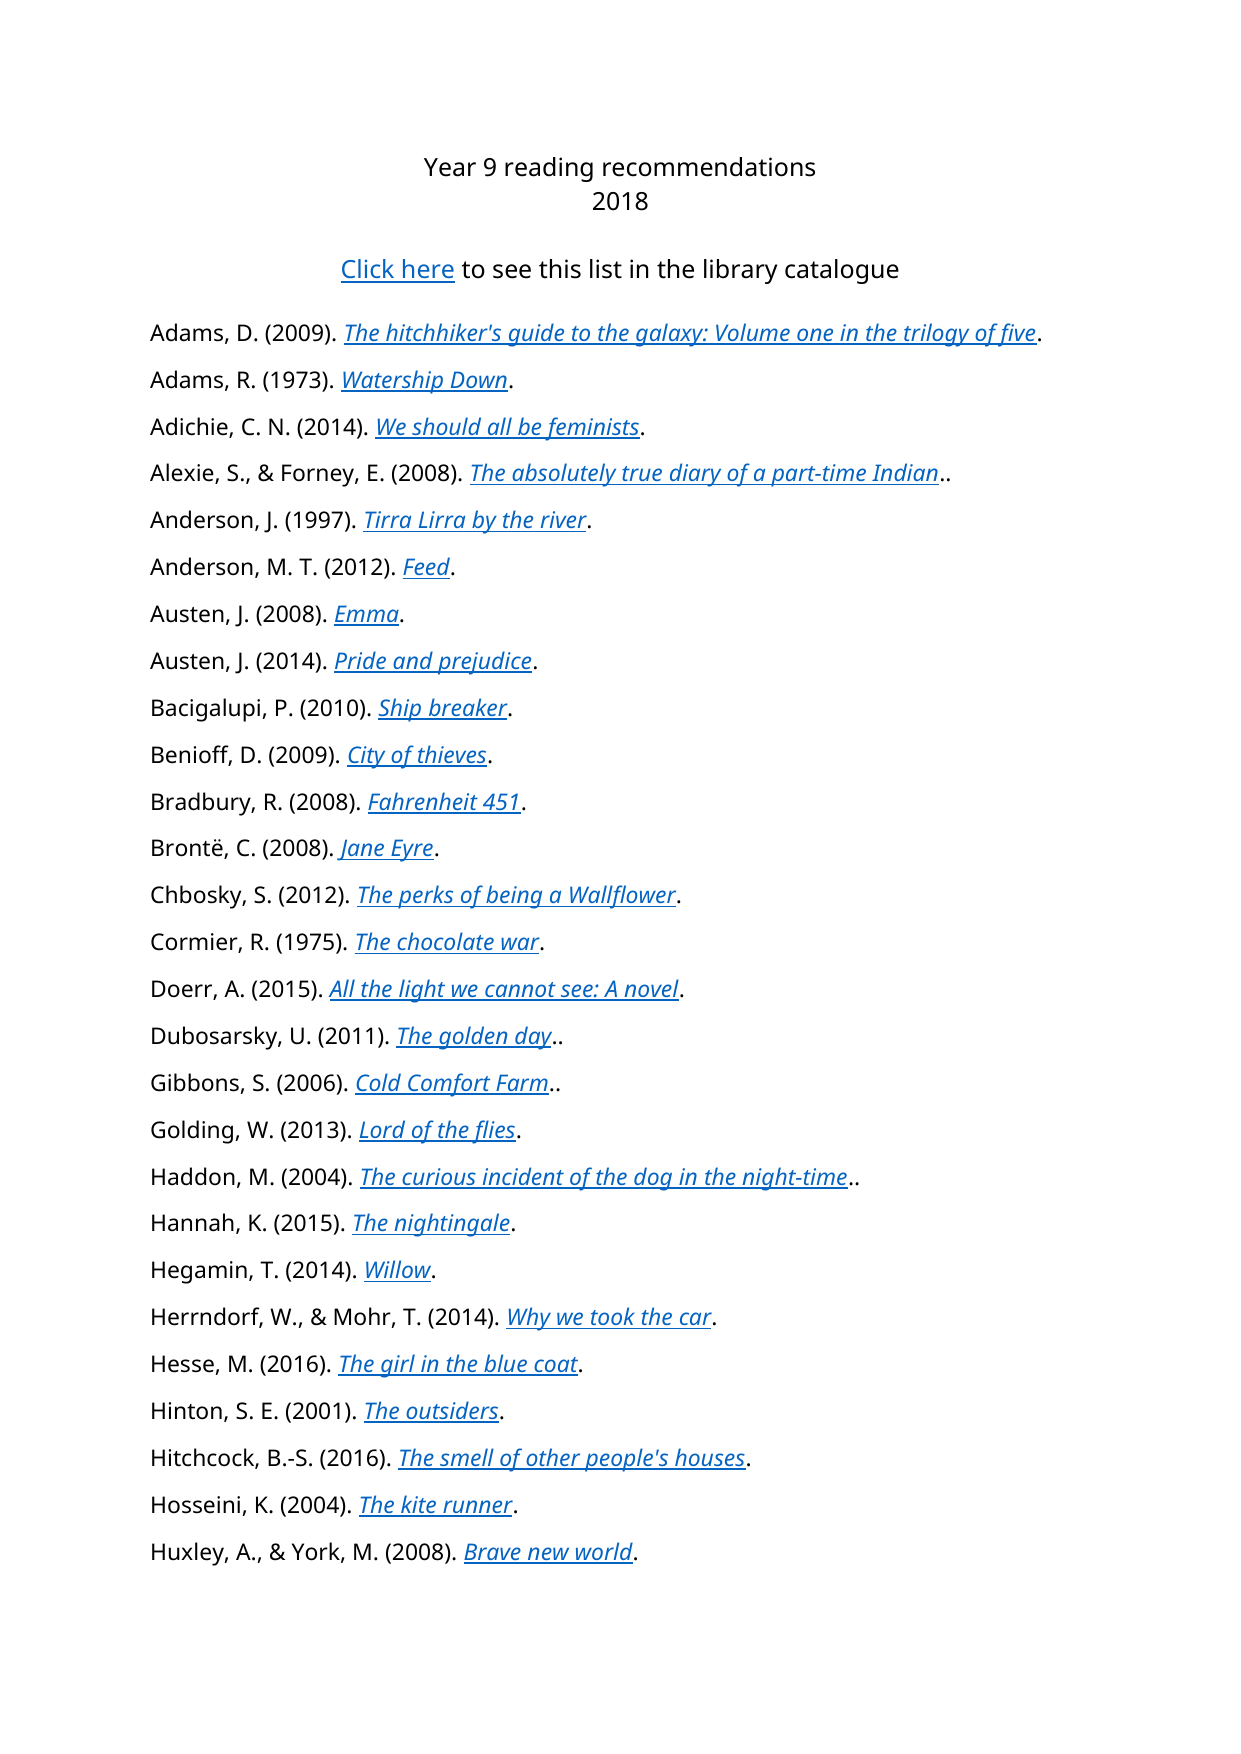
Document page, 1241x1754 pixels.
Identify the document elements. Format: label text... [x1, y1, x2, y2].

text Herrndorf, W., & Mohr, T. (2014). Why we took the car. [150, 1301, 1090, 1332]
text Hegamin, T. (2014). Willow. [150, 1254, 1090, 1286]
text Click here to see this list in the library catalogue [150, 252, 1090, 286]
text Benioff, D. (2009). City of thieves. [150, 739, 1090, 770]
text Dubosarsky, U. (2011). The golden day.. [150, 1020, 1090, 1051]
text Cormier, R. (1975). The chocolate war. [150, 926, 1090, 957]
text Bacigalupi, P. (2010). Ship breaker. [150, 692, 1090, 723]
text Doerr, A. (2015). All the light we cannot see: A novel. [150, 973, 1090, 1004]
text Bradbury, R. (2008). Fahrenheit 451. [150, 786, 1090, 817]
text Brontë, C. (2008). Jane Eyre. [150, 832, 1090, 864]
text Hannah, K. (2015). The nightingale. [150, 1207, 1090, 1239]
text Adams, R. (1973). Watership Down. [150, 364, 1090, 395]
text Alexie, S., & Forney, E. (2008). The absolutely true diary of a part-time Indian.. [150, 457, 1090, 489]
text Austen, J. (2014). Pride and prejudice. [150, 645, 1090, 676]
text Adams, D. (2009). The hitchhiker's guide to the galaxy: Volume one in the trilogy of five. [150, 317, 1090, 348]
text Huxley, A., & York, M. (2008). Brave new world. [150, 1536, 1090, 1567]
text Hosseini, K. (2004). The kite runner. [150, 1489, 1090, 1520]
text Anderson, J. (1997). Tirra Lirra by the river. [150, 504, 1090, 536]
text Hesse, M. (2016). The girl in the blue coat. [150, 1348, 1090, 1379]
text Austen, J. (2008). Emma. [150, 598, 1090, 629]
text Hinton, S. E. (2001). The outsiders. [150, 1395, 1090, 1426]
text Hitchcock, B.-S. (2016). The smell of other people's houses. [150, 1442, 1090, 1473]
text Haddon, M. (2004). The curious incident of the dog in the night-time.. [150, 1161, 1090, 1192]
text Anderson, M. T. (2012). Feed. [150, 551, 1090, 582]
text Golding, W. (2013). Lord of the flies. [150, 1114, 1090, 1145]
text Adichie, C. N. (2014). We should all be feminists. [150, 411, 1090, 442]
text 2018 [150, 184, 1090, 218]
text Year 9 reading recommendations [150, 150, 1090, 184]
text Chbosky, S. (2012). The perks of being a Wallflower. [150, 879, 1090, 911]
text Gibbons, S. (2006). Cold Comfort Farm.. [150, 1067, 1090, 1098]
